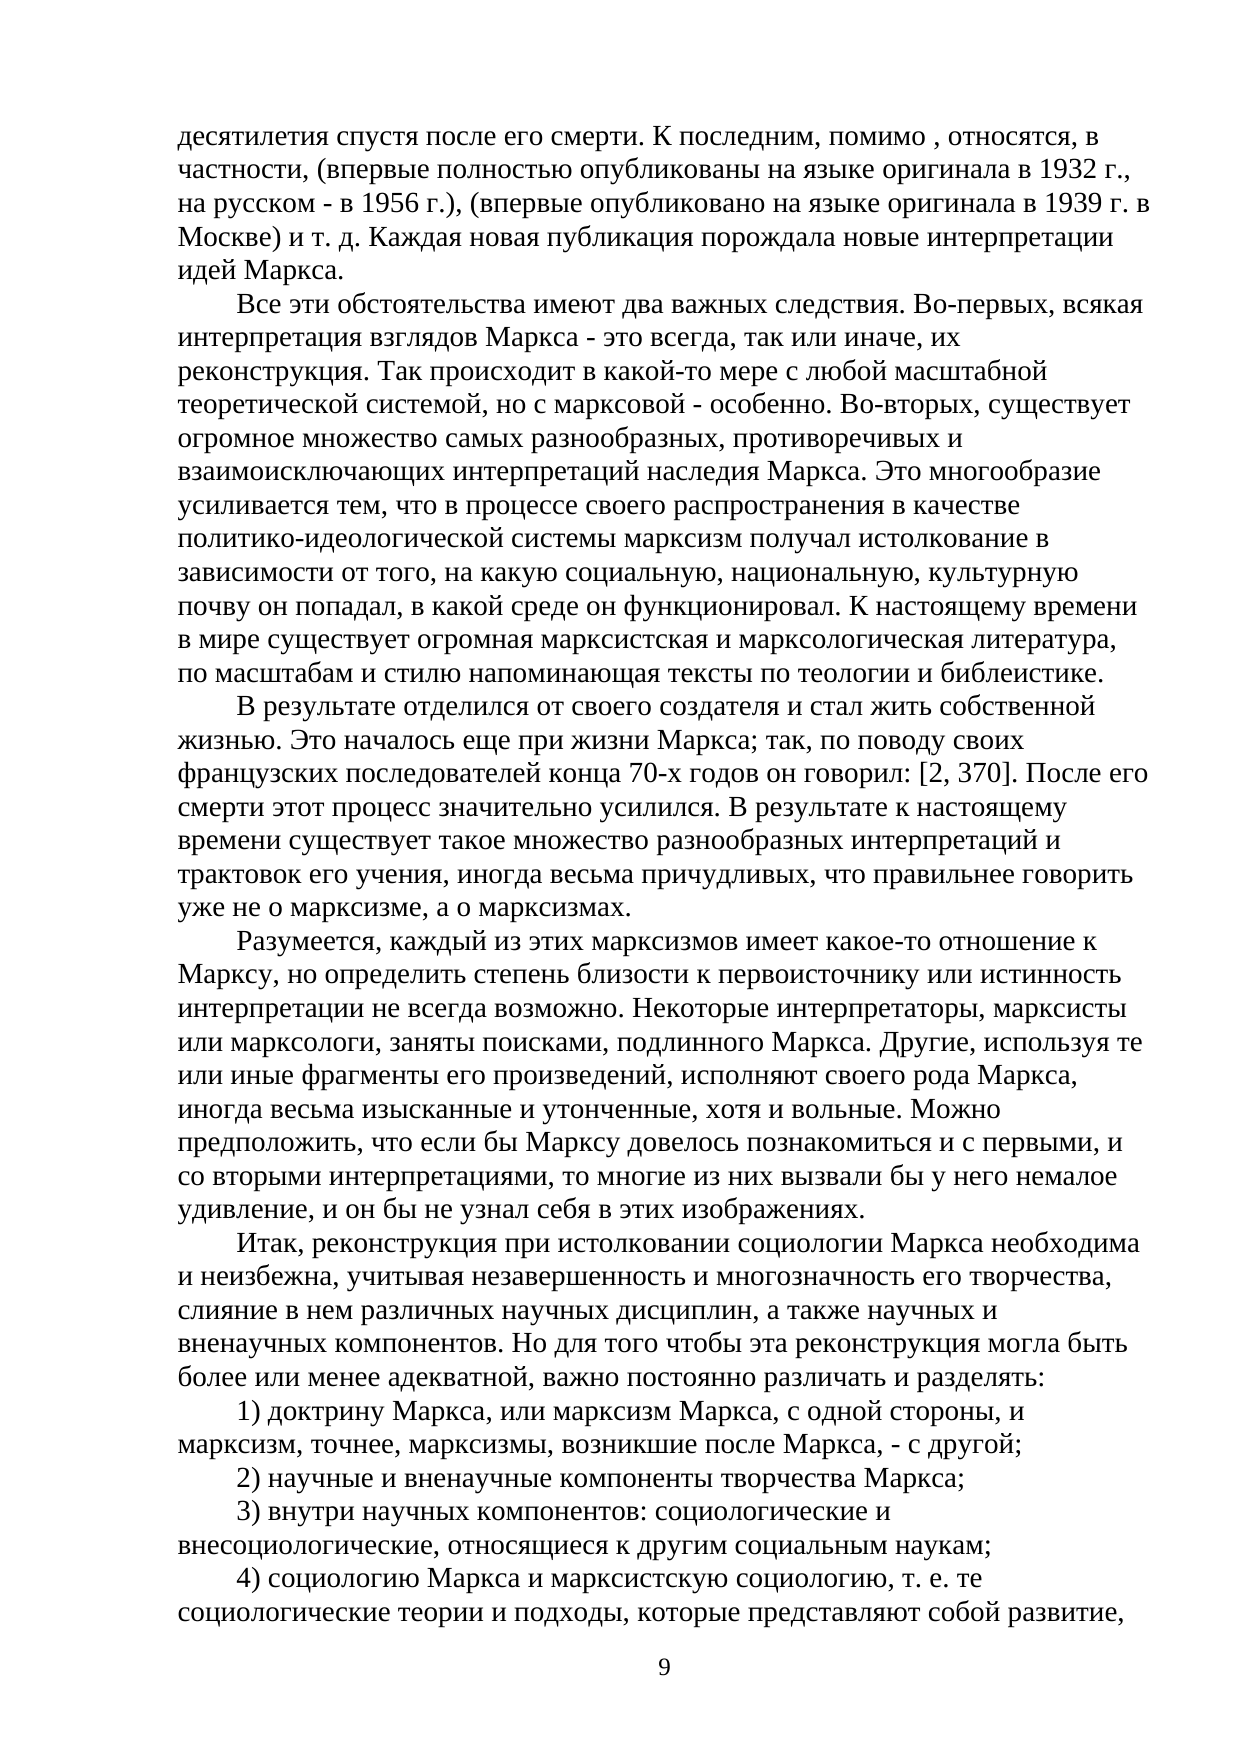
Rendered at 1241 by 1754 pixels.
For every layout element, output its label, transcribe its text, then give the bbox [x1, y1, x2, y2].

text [177, 1560, 1152, 1627]
text В результате отделился от своего создателя и стал жить собственной жизнью. Это началось еще при жизни Маркса; так, по поводу своих французских последователей конца 70-х годов он говорил: [2, 370]. После его смерти этот процесс значительно усилился. В результате к настоящему времени существует такое множество разнообразных интерпретаций и трактовок его учения, иногда весьма причудливых, что правильнее говорить уже не о марксизме, а о марксизмах. [177, 688, 1152, 923]
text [177, 118, 1152, 286]
text 2) научные и вненаучные компоненты творчества Маркса; [177, 1460, 1152, 1493]
text 1) доктрину Маркса, или марксизм Маркса, с одной стороны, и марксизм, точнее, марксизмы, возникшие после Маркса, - с другой; [177, 1393, 1152, 1460]
text Итак, реконструкция при истолковании социологии Маркса необходима и неизбежна, учитывая незавершенность и многозначность его творчества, слияние в нем различных научных дисциплин, а также научных и вненаучных компонентов. Но для того чтобы эта реконструкция могла быть более или менее адекватной, важно постоянно различать и разделять: [177, 1225, 1152, 1393]
text Разумеется, каждый из этих марксизмов имеет какое-то отношение к Марксу, но определить степень близости к первоисточнику или истинность интерпретации не всегда возможно. Некоторые интерпретаторы, марксисты или марксологи, заняты поисками, подлинного Маркса. Другие, используя те или иные фрагменты его произведений, исполняют своего рода Маркса, иногда весьма изысканные и утонченные, хотя и вольные. Можно предположить, что если бы Марксу довелось познакомиться и с первыми, и со вторыми интерпретациями, то многие из них вызвали бы у него немалое удивление, и он бы не узнал себя в этих изображениях. [177, 923, 1152, 1225]
text 3) внутри научных компонентов: социологические и внесоциологические, относящиеся к другим социальным наукам; [177, 1493, 1152, 1560]
text Все эти обстоятельства имеют два важных следствия. Во-первых, всякая интерпретация взглядов Маркса - это всегда, так или иначе, их реконструкция. Так происходит в какой-то мере с любой масштабной теоретической системой, но с марксовой - особенно. Во-вторых, существует огромное множество самых разнообразных, противоречивых и взаимоисключающих интерпретаций наследия Маркса. Это многообразие усиливается тем, что в процессе своего распространения в качестве политико-идеологической системы марксизм получал истолкование в зависимости от того, на какую социальную, национальную, культурную почву он попадал, в какой среде он функционировал. К настоящему времени в мире существует огромная марксистская и марксологическая литература, по масштабам и стилю напоминающая тексты по теологии и библеистике. [177, 286, 1152, 688]
